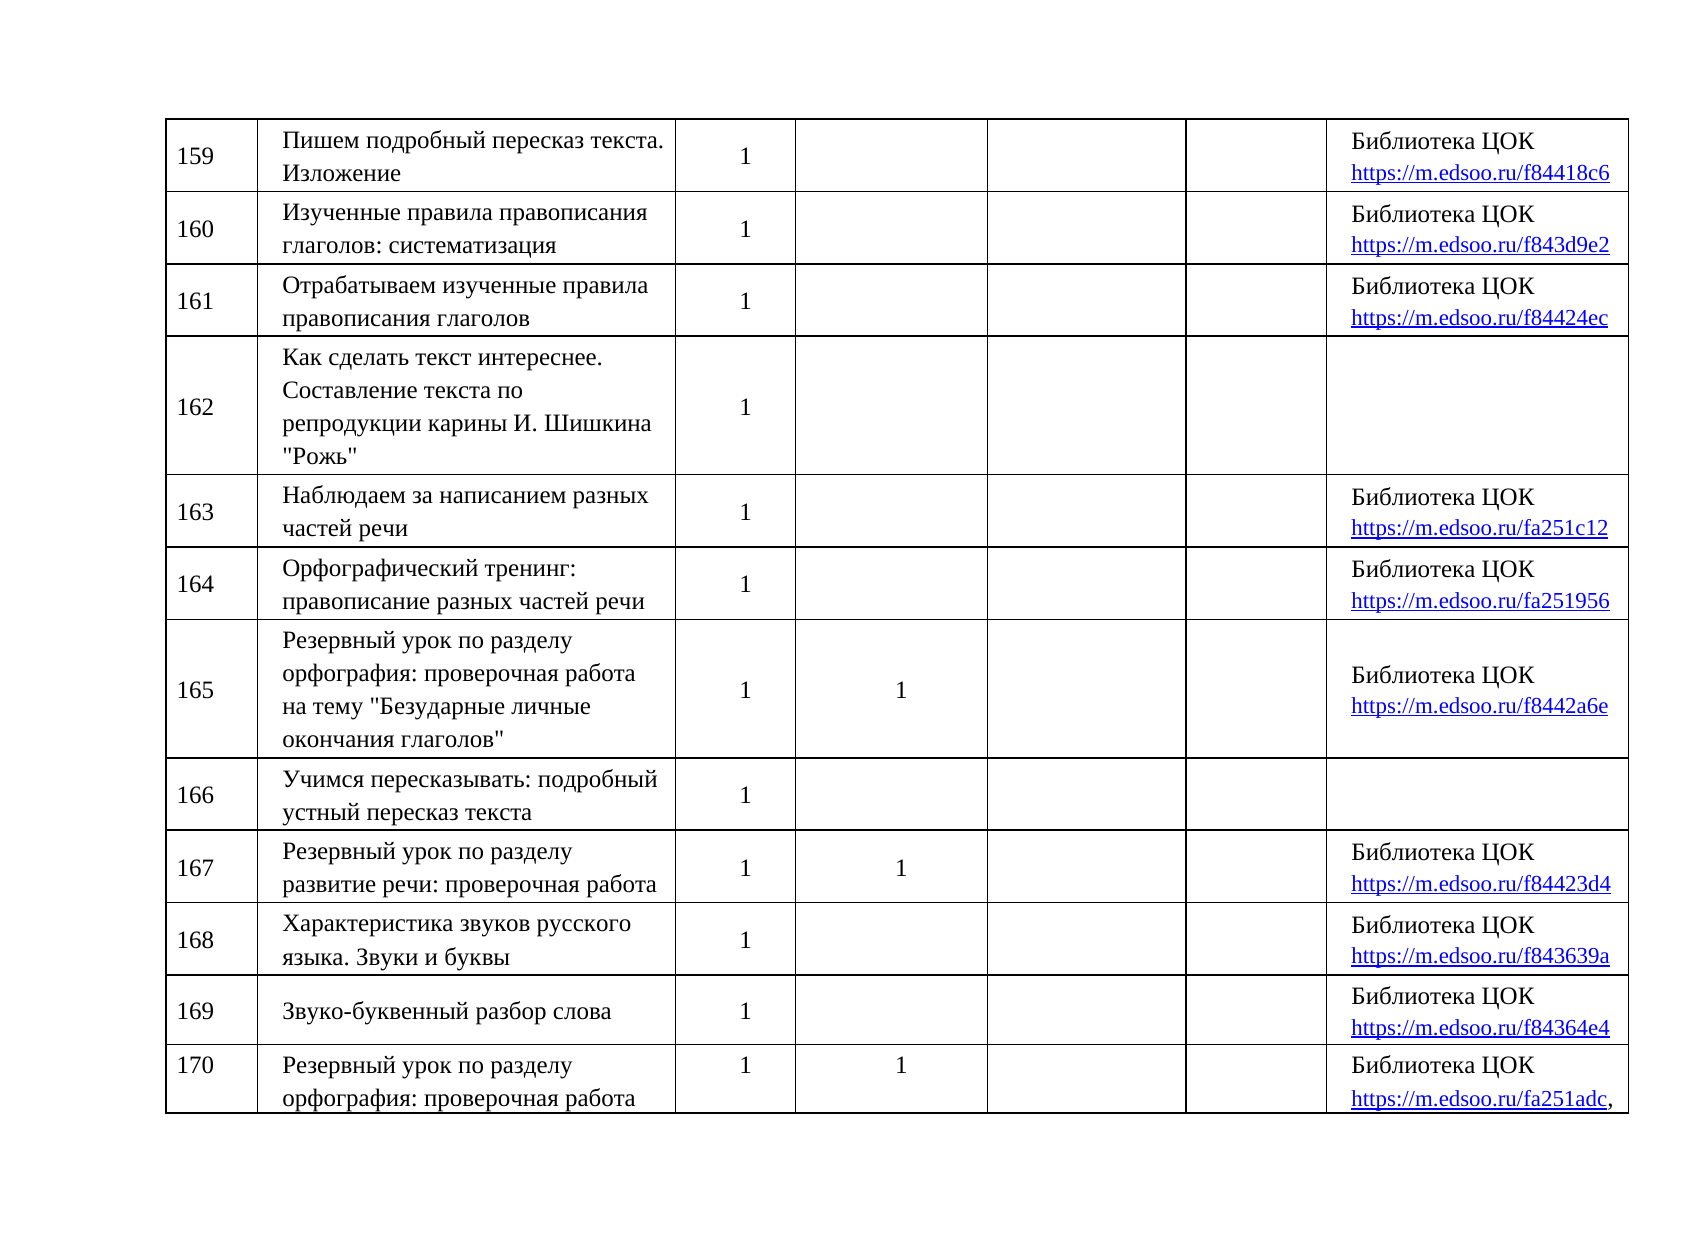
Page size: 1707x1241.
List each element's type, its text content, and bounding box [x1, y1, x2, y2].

table_cell Библиотека ЦОК https://m.edsoo.ru/f843639a [1327, 903, 1628, 974]
table_cell [988, 903, 1185, 974]
table_cell Библиотека ЦОК https://m.edsoo.ru/f843d9e2 [1327, 192, 1628, 263]
table_cell 1 [676, 337, 795, 474]
table_cell 166 [167, 759, 257, 829]
table_cell Библиотека ЦОК https://m.edsoo.ru/f84423d4 [1327, 831, 1628, 902]
table_cell Наблюдаем за написанием разных частей речи [258, 475, 675, 546]
table_cell Библиотека ЦОК https://m.edsoo.ru/fa251c12 [1327, 475, 1628, 546]
table_cell 168 [167, 903, 257, 974]
table_cell [796, 475, 987, 546]
table_cell 1 [676, 903, 795, 974]
table_cell [1187, 265, 1326, 335]
table_cell Характеристика звуков русского языка. Звуки и буквы [258, 903, 675, 974]
table_cell Звуко-буквенный разбор слова [258, 976, 675, 1044]
table_cell [796, 759, 987, 829]
table_cell [988, 192, 1185, 263]
table_cell 162 [167, 337, 257, 474]
table_cell Библиотека ЦОК https://m.edsoo.ru/fa251956 [1327, 548, 1628, 618]
table_cell [988, 265, 1185, 335]
table_cell Резервный урок по разделу развитие речи: проверочная работа [258, 831, 675, 902]
table_cell 1 [676, 265, 795, 335]
table_cell Библиотека ЦОК https://m.edsoo.ru/f8442a6e [1327, 620, 1628, 757]
table_cell 1 [676, 192, 795, 263]
table_cell 1 [676, 620, 795, 757]
table_cell 167 [167, 831, 257, 902]
table_cell Библиотека ЦОК https://m.edsoo.ru/f84418c6 [1327, 120, 1628, 191]
table_cell 1 [796, 831, 987, 902]
table_cell [796, 337, 987, 474]
table_cell [796, 976, 987, 1044]
table_cell 1 [676, 475, 795, 546]
table_cell Резервный урок по разделу орфография: проверочная работа на тему "Безударные личные окончания глаголов" [258, 620, 675, 757]
table_cell 164 [167, 548, 257, 618]
table_cell 163 [167, 475, 257, 546]
table_cell [988, 1045, 1185, 1112]
table_cell 1 [676, 548, 795, 618]
table_cell [988, 620, 1185, 757]
table_cell [988, 337, 1185, 474]
table_cell Как сделать текст интереснее. Составление текста по репродукции карины И. Шишкина "Рожь" [258, 337, 675, 474]
table_cell 1 [676, 120, 795, 191]
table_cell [258, 1045, 675, 1112]
table_cell 170 [167, 1045, 257, 1112]
table_cell 1 [676, 759, 795, 829]
table_cell [1327, 759, 1628, 829]
table_cell [1187, 192, 1326, 263]
table_cell [988, 831, 1185, 902]
table_cell 1 [676, 976, 795, 1044]
table_cell [988, 759, 1185, 829]
table_cell [1187, 903, 1326, 974]
table_cell [1187, 548, 1326, 618]
table_cell Орфографический тренинг: правописание разных частей речи [258, 548, 675, 618]
table_cell 161 [167, 265, 257, 335]
table_cell 1 [676, 831, 795, 902]
table_cell [1187, 120, 1326, 191]
table_cell 165 [167, 620, 257, 757]
table_cell [796, 903, 987, 974]
table_cell 1 [676, 1045, 795, 1112]
table_cell [1187, 475, 1326, 546]
table_cell 1 [796, 620, 987, 757]
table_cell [1327, 1045, 1628, 1112]
table_cell Изученные правила правописания глаголов: систематизация [258, 192, 675, 263]
table_cell [988, 548, 1185, 618]
table_cell 169 [167, 976, 257, 1044]
table_cell 1 [796, 1045, 987, 1112]
table_cell [1187, 337, 1326, 474]
table_cell Отрабатываем изученные правила правописания глаголов [258, 265, 675, 335]
table_cell [1187, 1045, 1326, 1112]
table_cell [796, 120, 987, 191]
table_cell Учимся пересказывать: подробный устный пересказ текста [258, 759, 675, 829]
table_cell 159 [167, 120, 257, 191]
table_cell [1187, 831, 1326, 902]
table_cell [988, 976, 1185, 1044]
table_cell [988, 475, 1185, 546]
table_cell Библиотека ЦОК https://m.edsoo.ru/f84364e4 [1327, 976, 1628, 1044]
table_cell [1327, 337, 1628, 474]
table_cell [796, 192, 987, 263]
table_cell [1187, 759, 1326, 829]
table_cell [988, 120, 1185, 191]
table_cell Пишем подробный пересказ текста. Изложение [258, 120, 675, 191]
table_cell [796, 548, 987, 618]
table_cell [1187, 620, 1326, 757]
table_cell Библиотека ЦОК https://m.edsoo.ru/f84424ec [1327, 265, 1628, 335]
table_cell [1187, 976, 1326, 1044]
table_cell 160 [167, 192, 257, 263]
table_cell [796, 265, 987, 335]
